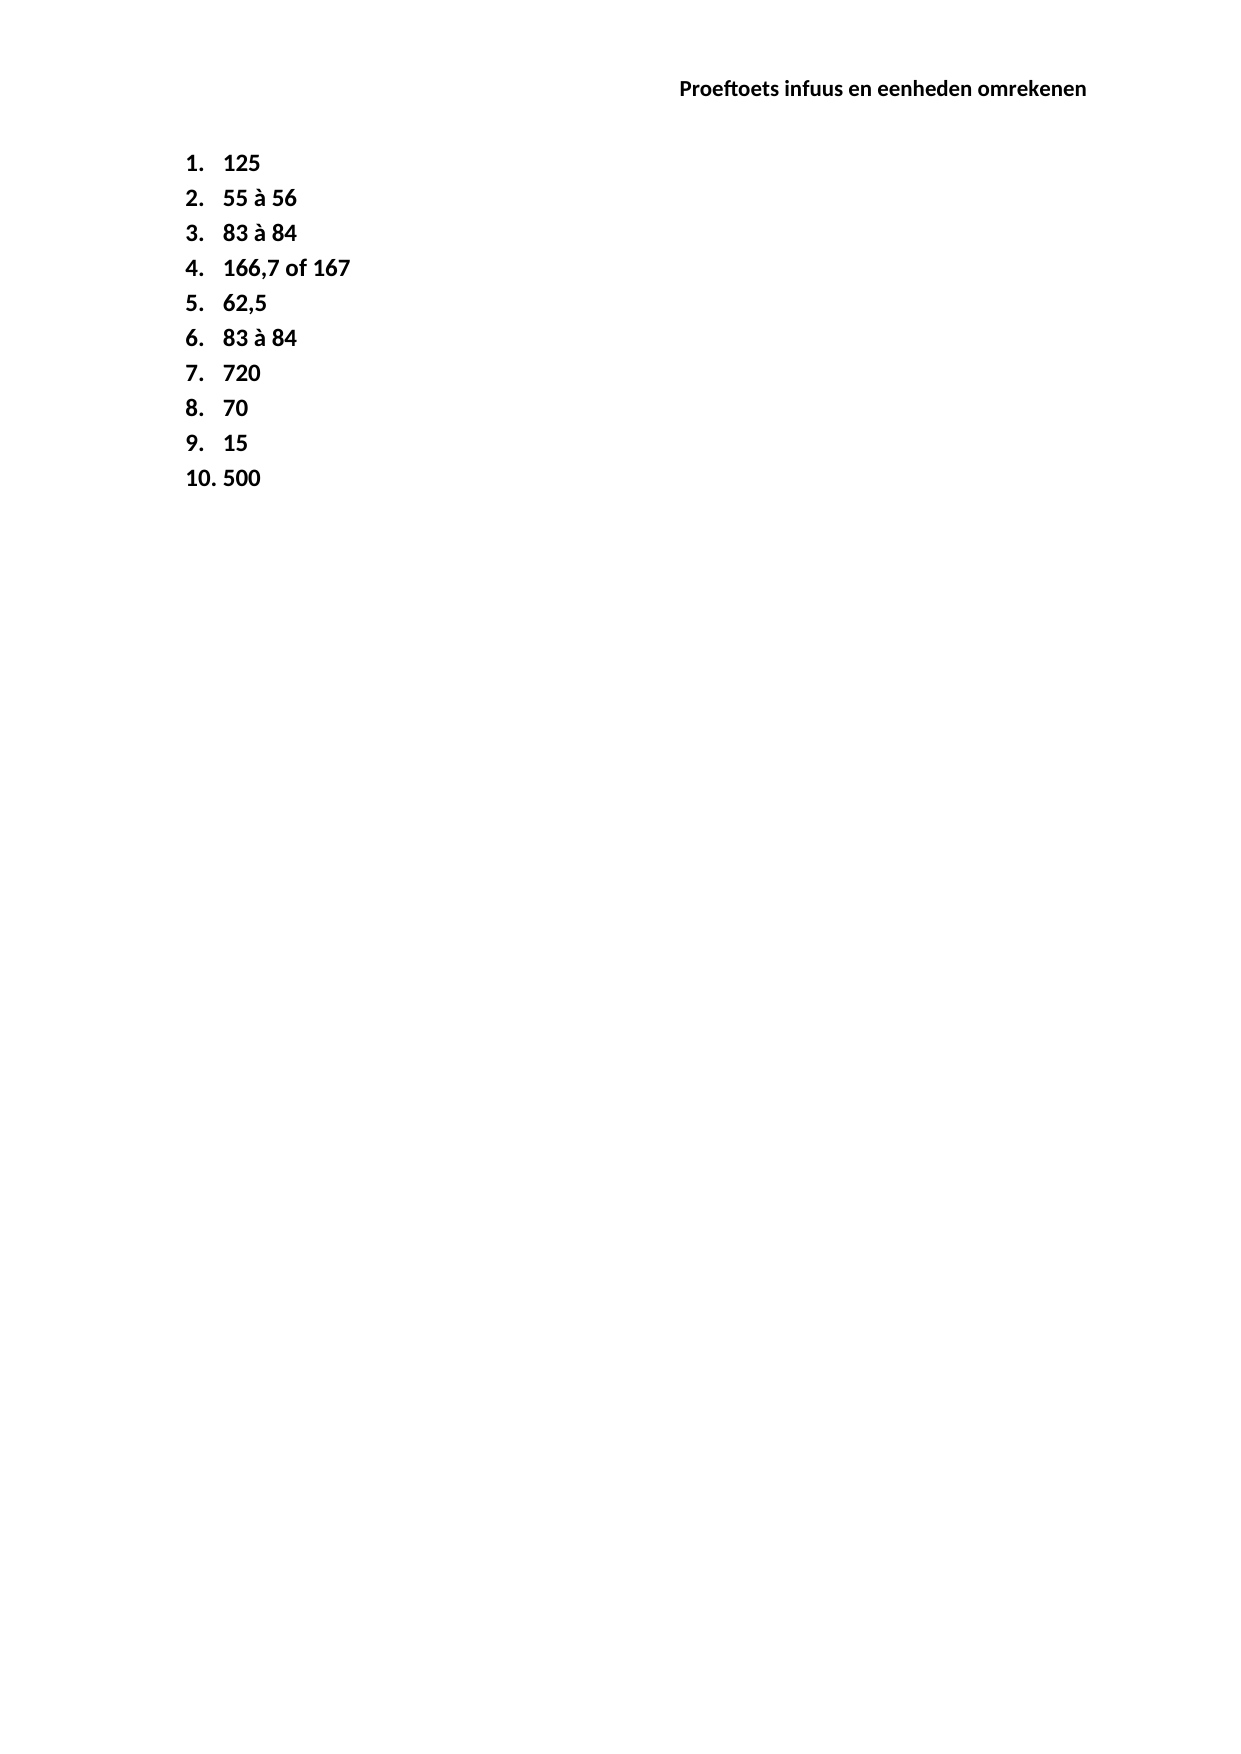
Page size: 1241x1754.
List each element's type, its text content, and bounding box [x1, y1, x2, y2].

list 83 à 84 [185, 323, 1093, 353]
list 83 à 84 [185, 218, 1093, 248]
list 166,7 of 167 [185, 253, 1093, 283]
list 15 [185, 428, 1093, 458]
list 125 [185, 148, 1093, 178]
list 720 [185, 358, 1093, 388]
list 500 [185, 463, 1093, 493]
list 55 à 56 [185, 183, 1093, 213]
list 70 [185, 393, 1093, 423]
list 62,5 [185, 288, 1093, 318]
